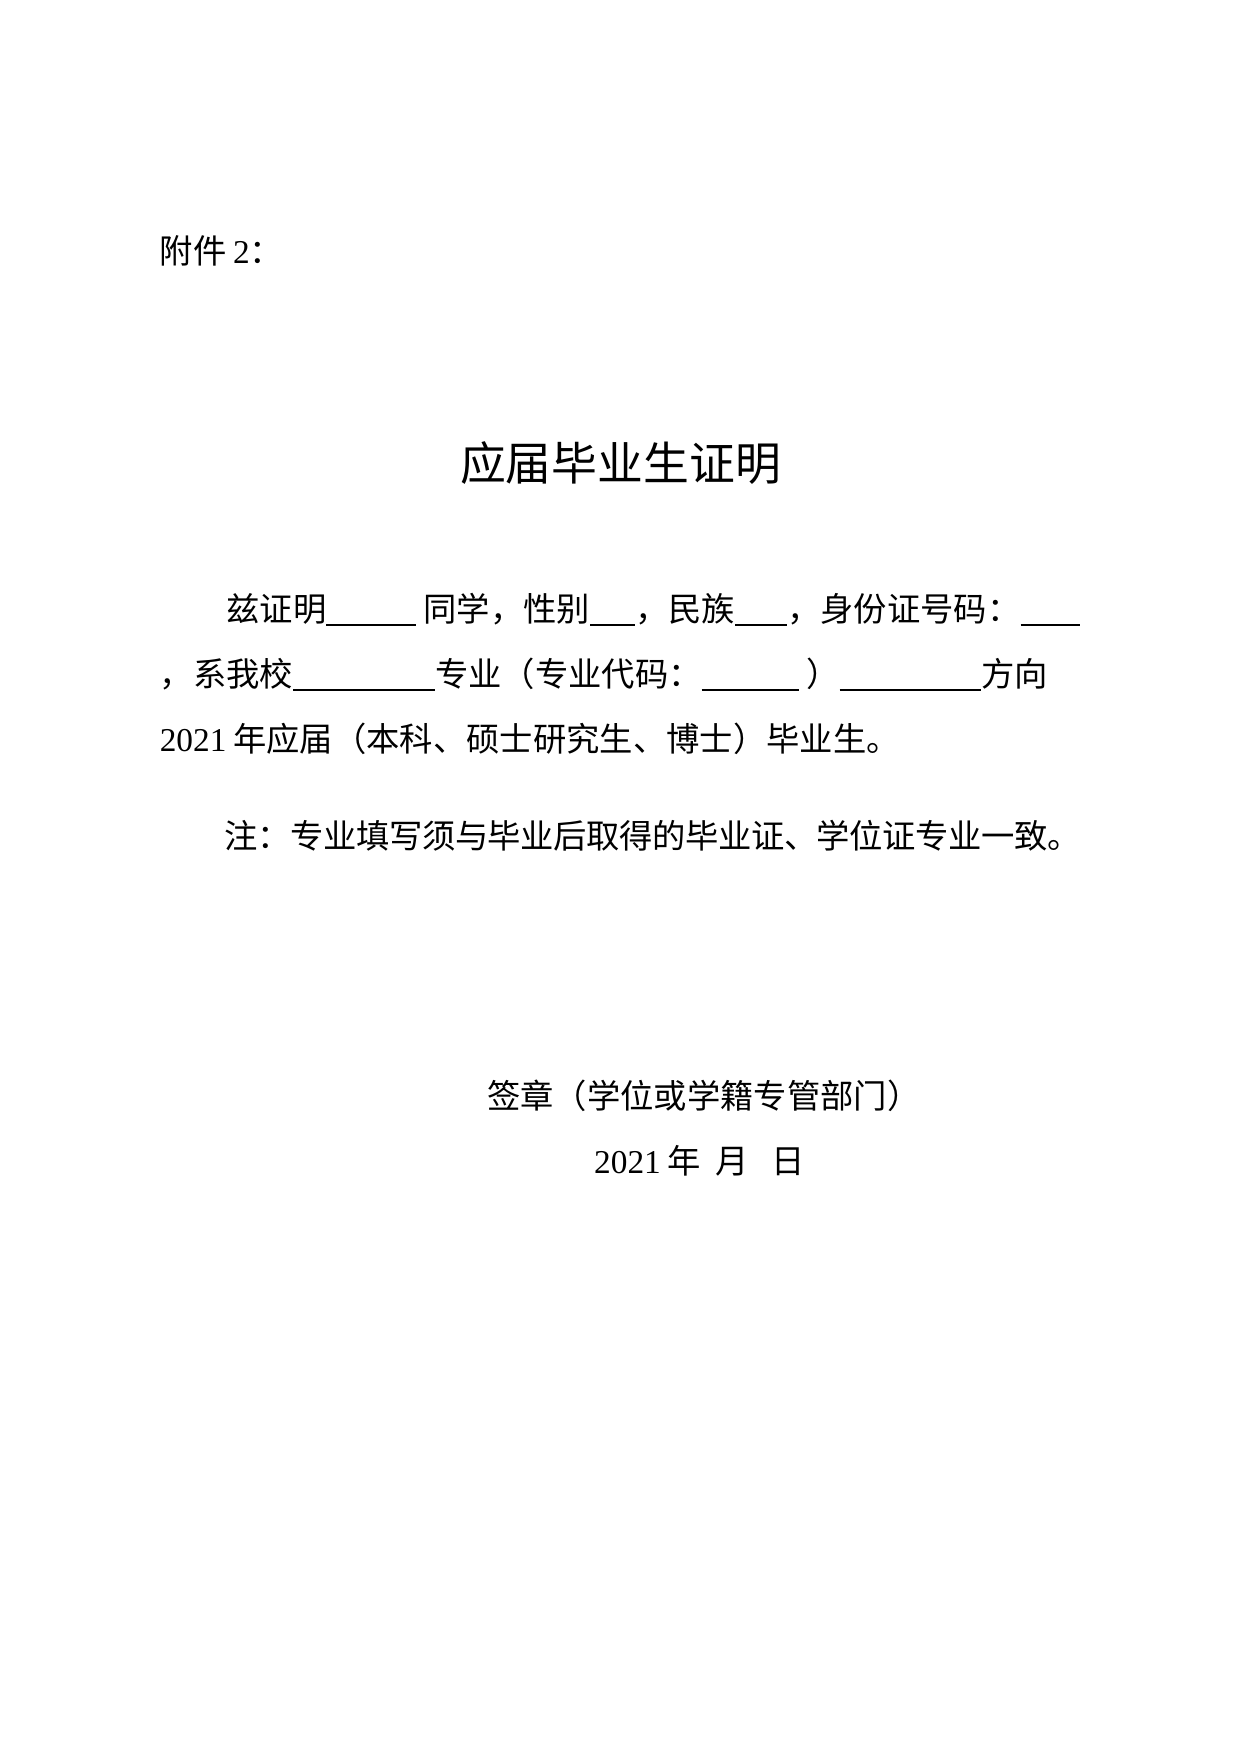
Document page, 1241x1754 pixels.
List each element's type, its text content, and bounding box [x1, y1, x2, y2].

text 兹证明 同学，性别 ，民族 ，身份证号码： ，系我校 专业（专业代码： ） 方向2021年应届（本科、硕士研究生、博士）毕业生。 [159, 574, 1081, 769]
text 应届毕业生证明 [159, 412, 1081, 509]
text 签章（学位或学籍专管部门） [159, 1062, 1081, 1127]
text 2021年 月 日 [159, 1127, 1081, 1192]
text 注：专业填写须与毕业后取得的毕业证、学位证专业一致。 [159, 802, 1081, 867]
text 附件2： [159, 217, 1081, 282]
